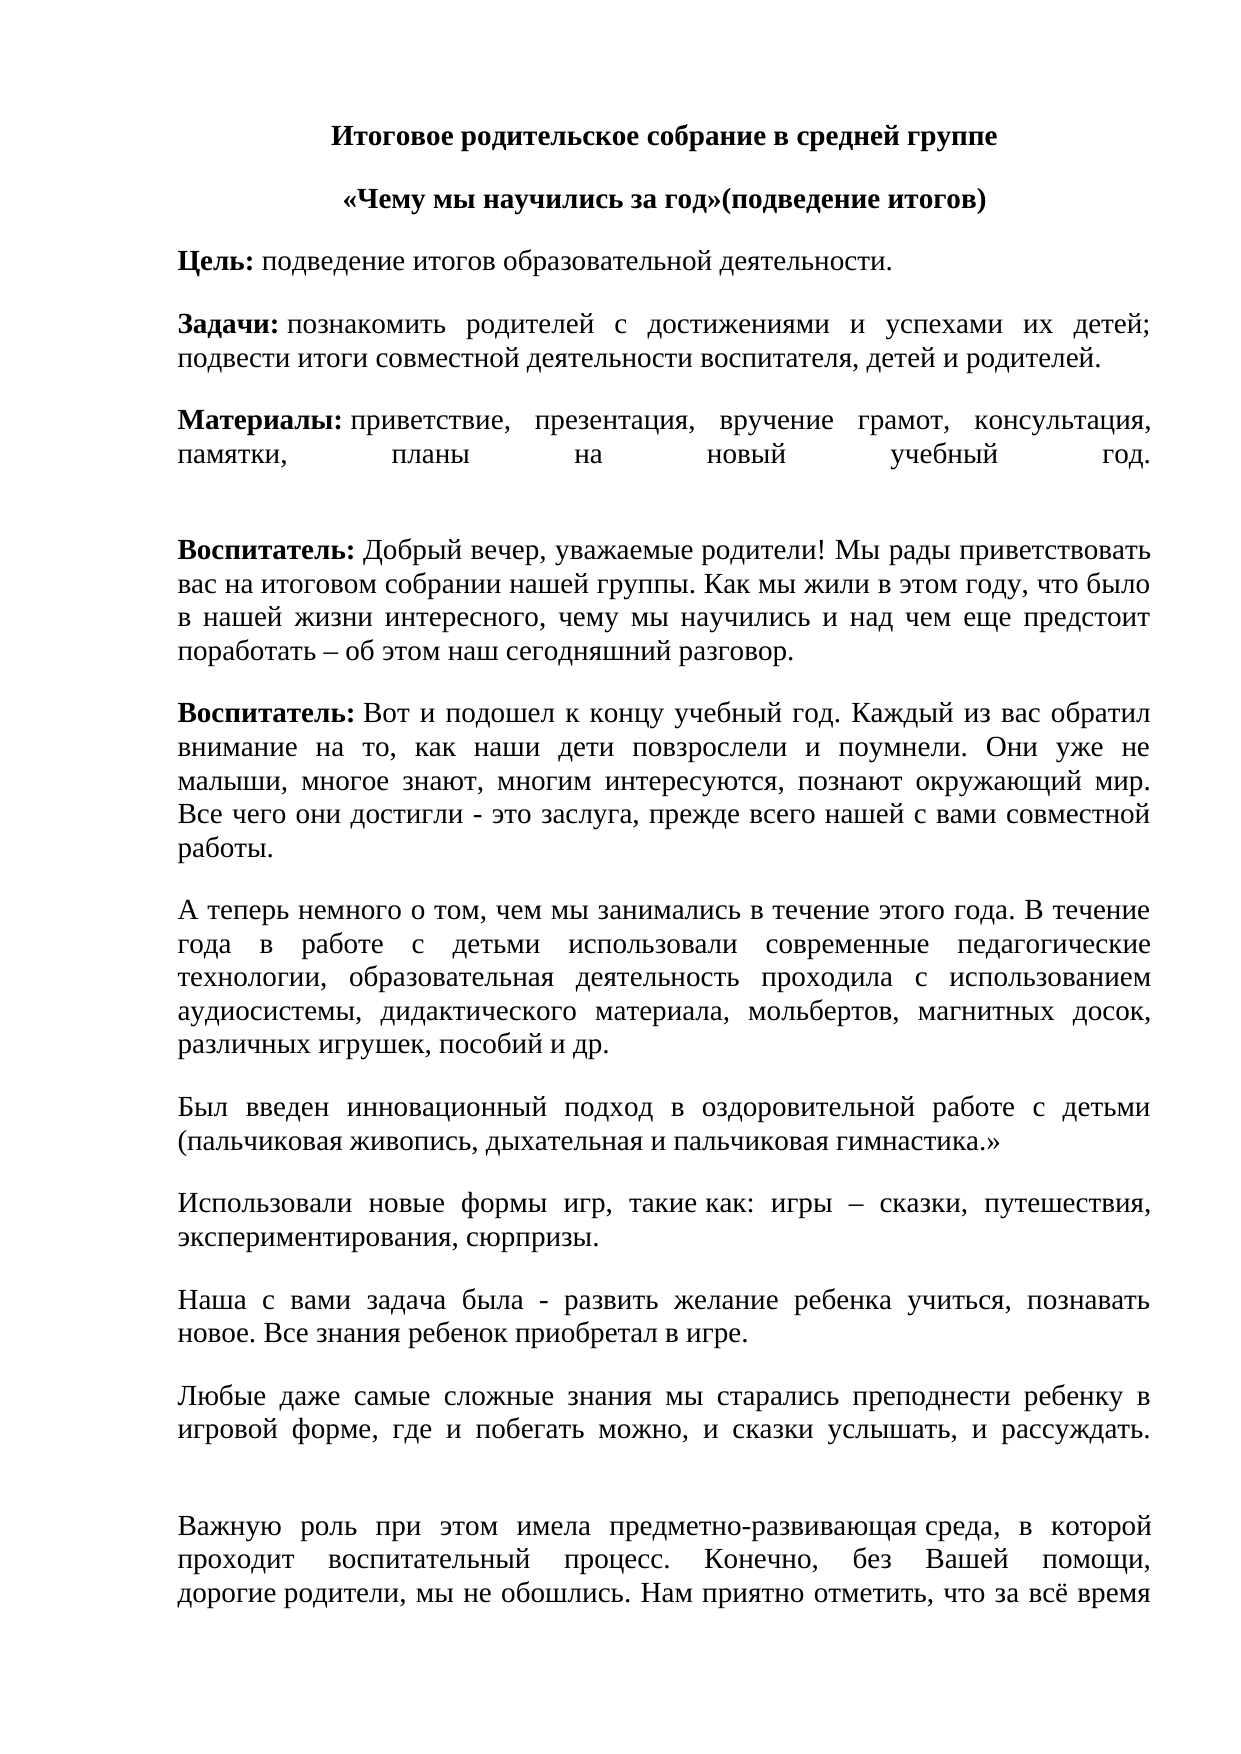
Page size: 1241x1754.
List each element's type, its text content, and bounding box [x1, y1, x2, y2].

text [177, 1508, 1152, 1608]
text Задачи: познакомить родителей с достижениями и успехами их детей; подвести итоги совместной деятельности воспитателя, детей и родителей. [177, 306, 1152, 373]
text Цель: подведение итогов образовательной деятельности. [177, 243, 1152, 277]
text Был введен инновационный подход в оздоровительной работе с детьми (пальчиковая живопись, дыхательная и пальчиковая гимнастика.» [177, 1089, 1152, 1156]
text Воспитатель: Добрый вечер, уважаемые родители! Мы рады приветствовать вас на итоговом собрании нашей группы. Как мы жили в этом году, что было в нашей жизни интересного, чему мы научились и над чем еще предстоит поработать – об этом наш сегодняшний разговор. [177, 532, 1152, 666]
text «Чему мы научились за год»(подведение итогов) [177, 181, 1152, 214]
text Итоговое родительское собрание в средней группе [177, 118, 1152, 152]
text Наша с вами задача была - развить желание ребенка учиться, познавать новое. Все знания ребенок приобретал в игре. [177, 1282, 1152, 1349]
text Материалы: приветствие, презентация, вручение грамот, консультация, памятки, планы на новый учебный год. [177, 402, 1152, 503]
text А теперь немного о том, чем мы занимались в течение этого года. В течение года в работе с детьми использовали современные педагогические технологии, образовательная деятельность проходила с использованием аудиосистемы, дидактического материала, мольбертов, магнитных досок, различных игрушек, пособий и др. [177, 892, 1152, 1060]
text Использовали новые формы игр, такие как: игры – сказки, путешествия, экспериментирования, сюрпризы. [177, 1186, 1152, 1253]
text Любые даже самые сложные знания мы старались преподнести ребенку в игровой форме, где и побегать можно, и сказки услышать, и рассуждать. [177, 1378, 1152, 1479]
text Воспитатель: Вот и подошел к концу учебный год. Каждый из вас обратил внимание на то, как наши дети повзрослели и поумнели. Они уже не малыши, многое знают, многим интересуются, познают окружающий мир. Все чего они достигли - это заслуга, прежде всего нашей с вами совместной работы. [177, 696, 1152, 863]
